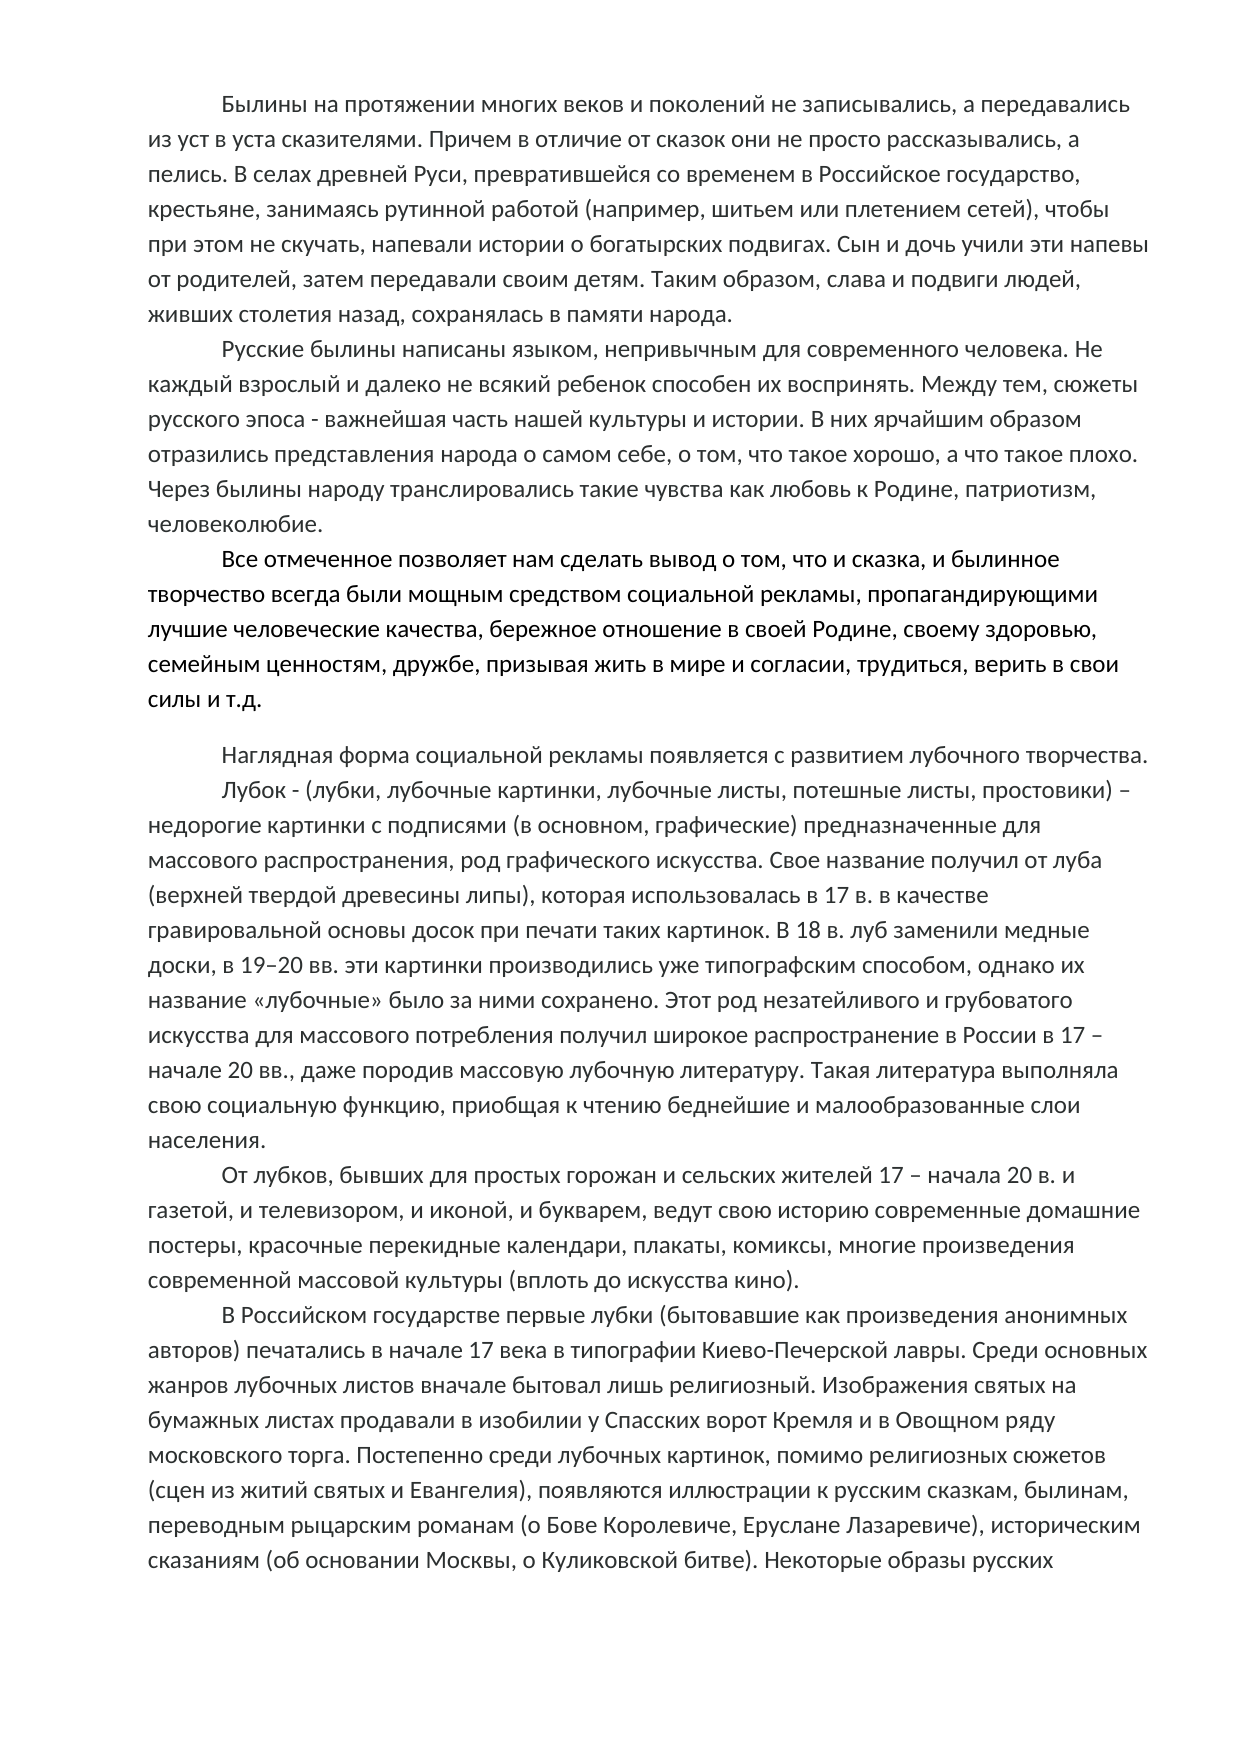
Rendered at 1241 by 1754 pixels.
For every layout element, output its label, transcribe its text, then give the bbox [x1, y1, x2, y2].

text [148, 1299, 1152, 1575]
text Лубок - (лубки, лубочные картинки, лубочные листы, потешные листы, простовики) – недорогие картинки с подписями (в основном, графические) предназначенные для массового распространения, род графического искусства. Свое название получил от луба (верхней твердой древесины липы), которая использовалась в 17 в. в качестве гравировальной основы досок при печати таких картинок. В 18 в. луб заменили медные доски, в 19–20 вв. эти картинки производились уже типографским способом, однако их название «лубочные» было за ними сохранено. Этот род незатейливого и грубоватого искусства для массового потребления получил широкое распространение в России в 17 – начале 20 вв., даже породив массовую лубочную литературу. Такая литература выполняла свою социальную функцию, приобщая к чтению беднейшие и малообразованные слои населения. [148, 774, 1152, 1155]
text Русские былины написаны языком, непривычным для современного человека. Не каждый взрослый и далеко не всякий ребенок способен их воспринять. Между тем, сюжеты русского эпоса - важнейшая часть нашей культуры и истории. В них ярчайшим образом отразились представления народа о самом себе, о том, что такое хорошо, а что такое плохо. Через былины народу транслировались такие чувства как любовь к Родине, патриотизм, человеколюбие. [148, 334, 1152, 539]
text Былины на протяжении многих веков и поколений не записывались, а передавались из уст в уста сказителями. Причем в отличие от сказок они не просто рассказывались, а пелись. В селах древней Руси, превратившейся со временем в Российское государство, крестьяне, занимаясь рутинной работой (например, шитьем или плетением сетей), чтобы при этом не скучать, напевали истории о богатырских подвигах. Сын и дочь учили эти напевы от родителей, затем передавали своим детям. Таким образом, слава и подвиги людей, живших столетия назад, сохранялась в памяти народа. [148, 89, 1152, 329]
text От лубков, бывших для простых горожан и сельских жителей 17 – начала 20 в. и газетой, и телевизором, и иконой, и букварем, ведут свою историю современные домашние постеры, красочные перекидные календари, плакаты, комиксы, многие произведения современной массовой культуры (вплоть до искусства кино). [148, 1159, 1152, 1295]
text Наглядная форма социальной рекламы появляется с развитием лубочного творчества. [148, 739, 1152, 770]
text Все отмеченное позволяет нам сделать вывод о том, что и сказка, и былинное творчество всегда были мощным средством социальной рекламы, пропагандирующими лучшие человеческие качества, бережное отношение в своей Родине, своему здоровью, семейным ценностям, дружбе, призывая жить в мире и согласии, трудиться, верить в свои силы и т.д. [148, 544, 1152, 714]
